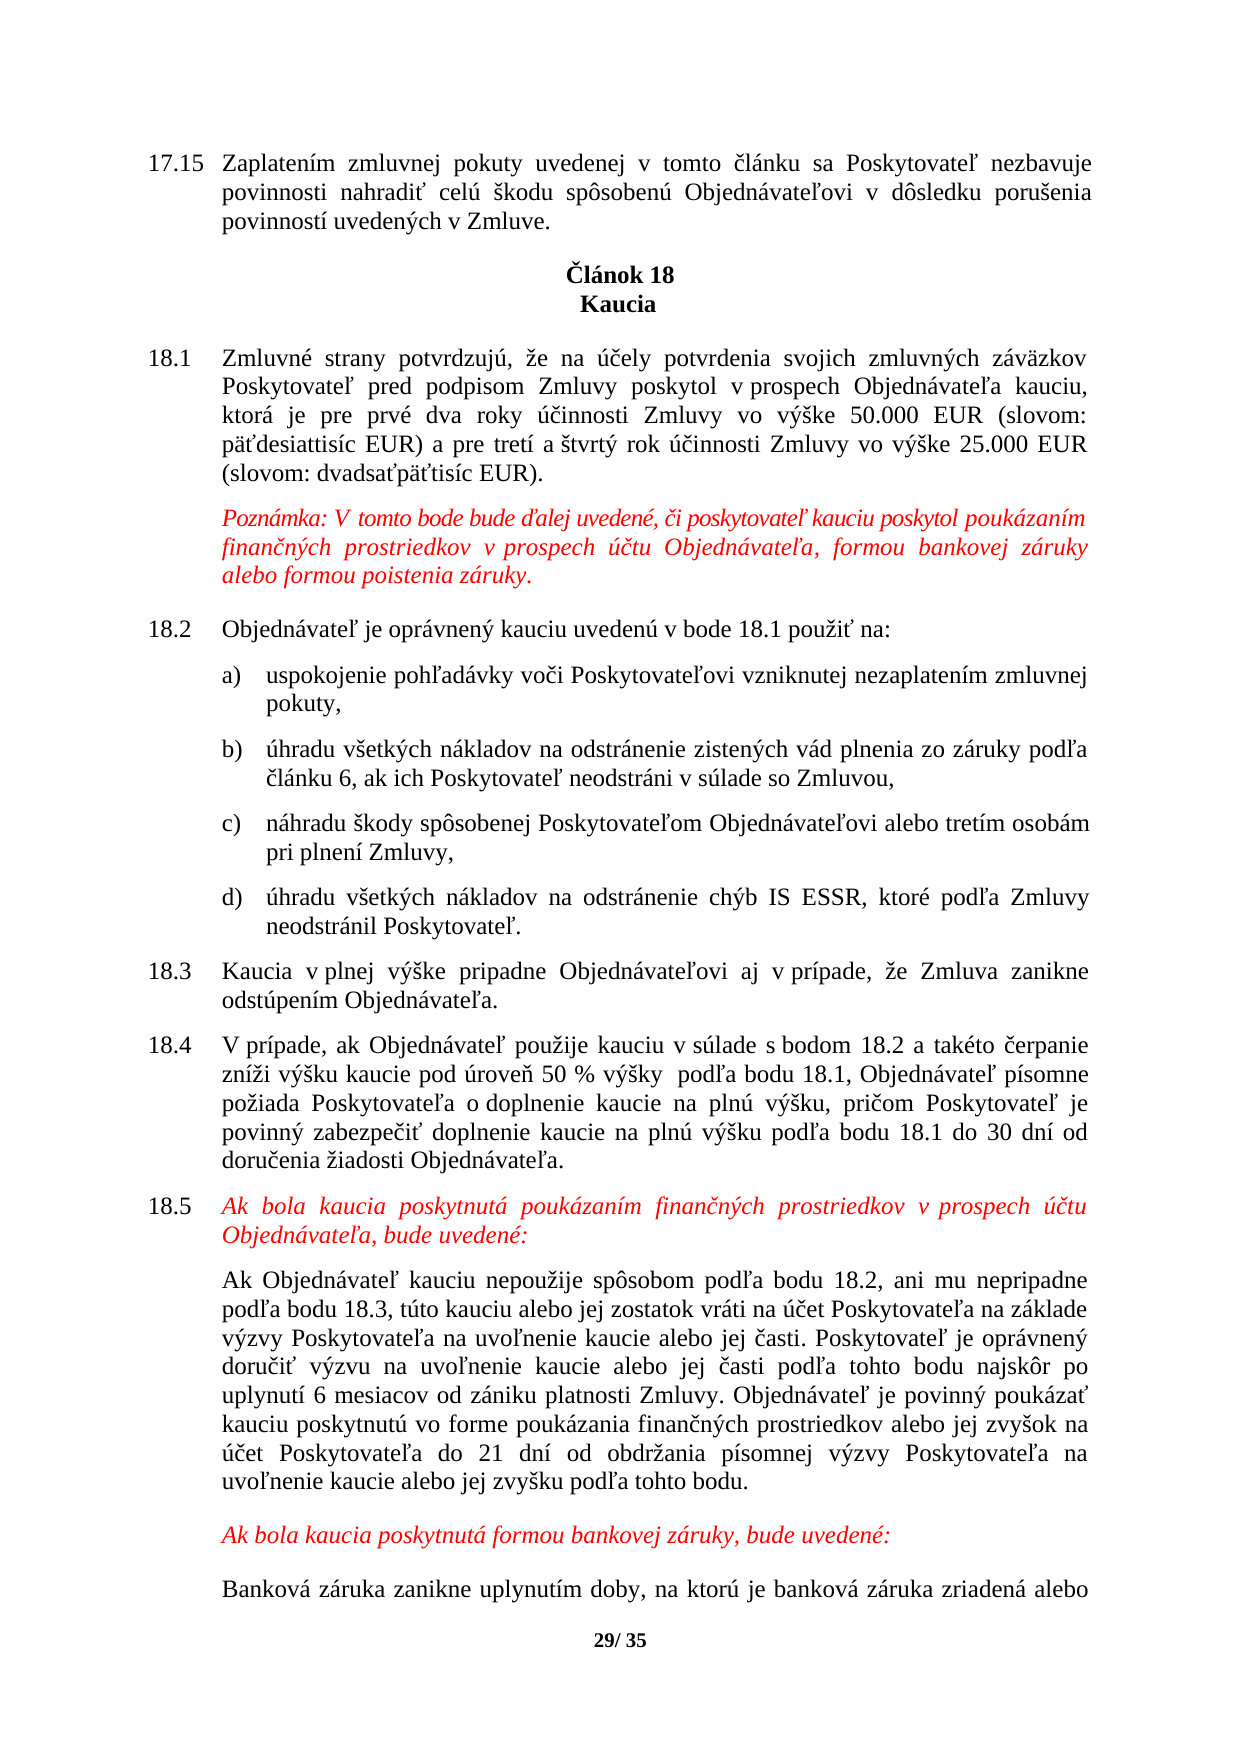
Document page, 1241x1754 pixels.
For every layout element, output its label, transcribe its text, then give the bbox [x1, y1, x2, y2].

list úhradu všetkých nákladov na odstránenie zistených vád plnenia zo záruky podľa článku 6, ak ich Poskytovateľ neodstráni v súlade so Zmluvou, [222, 734, 1088, 791]
list Zmluvné strany potvrdzujú, že na účely potvrdenia svojich zmluvných záväzkov Poskytovateľ pred podpisom Zmluvy poskytol v prospech Objednávateľa kauciu, ktorá je pre prvé dva roky účinnosti Zmluvy vo výške 50.000 EUR (slovom: päťdesiattisíc EUR) a pre tretí a štvrtý rok účinnosti Zmluvy vo výške 25.000 EUR (slovom: dvadsaťpäťtisíc EUR). [148, 343, 1088, 486]
list úhradu všetkých nákladov na odstránenie chýb IS ESSR, ktoré podľa Zmluvy neodstránil Poskytovateľ. [222, 882, 1091, 940]
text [222, 1574, 1089, 1603]
list uspokojenie pohľadávky voči Poskytovateľovi vzniknutej nezaplatením zmluvnej pokuty, [222, 660, 1088, 717]
text Ak bola kaucia poskytnutá formou bankovej záruky, bude uvedené: [222, 1520, 1089, 1549]
list náhradu škody spôsobenej Poskytovateľom Objednávateľovi alebo tretím osobám pri plnení Zmluvy, [222, 808, 1091, 866]
list Objednávateľ je oprávnený kauciu uvedenú v bode 18.1 použiť na: [148, 614, 1089, 643]
text Článok 18 [148, 260, 1092, 289]
list V prípade, ak Objednávateľ použije kauciu v súlade s bodom 18.2 a takéto čerpanie zníži výšku kaucie pod úroveň 50 % výšky podľa bodu 18.1, Objednávateľ písomne požiada Poskytovateľa o doplnenie kaucie na plnú výšku, pričom Poskytovateľ je povinný zabezpečiť doplnenie kaucie na plnú výšku podľa bodu 18.1 do 30 dní od doručenia žiadosti Objednávateľa. [148, 1031, 1089, 1174]
list Kaucia v plnej výške pripadne Objednávateľovi aj v prípade, že Zmluva zanikne odstúpením Objednávateľa. [148, 956, 1089, 1014]
list Ak bola kaucia poskytnutá poukázaním finančných prostriedkov v prospech účtu Objednávateľa, bude uvedené: [148, 1191, 1089, 1248]
text Poznámka: V tomto bode bude ďalej uvedené, či poskytovateľ kauciu poskytol poukázaním finančných prostriedkov v prospech účtu Objednávateľa, formou bankovej záruky alebo formou poistenia záruky. [222, 503, 1088, 589]
text Ak Objednávateľ kauciu nepoužije spôsobom podľa bodu 18.2, ani mu nepripadne podľa bodu 18.3, túto kauciu alebo jej zostatok vráti na účet Poskytovateľa na základe výzvy Poskytovateľa na uvoľnenie kaucie alebo jej časti. Poskytovateľ je oprávnený doručiť výzvu na uvoľnenie kaucie alebo jej časti podľa tohto bodu najskôr po uplynutí 6 mesiacov od zániku platnosti Zmluvy. Objednávateľ je povinný poukázať kauciu poskytnutú vo forme poukázania finančných prostriedkov alebo jej zvyšok na účet Poskytovateľa do 21 dní od obdržania písomnej výzvy Poskytovateľa na uvoľnenie kaucie alebo jej zvyšku podľa tohto bodu. [222, 1265, 1089, 1495]
list Zaplatením zmluvnej pokuty uvedenej v tomto článku sa Poskytovateľ nezbavuje povinnosti nahradiť celú škodu spôsobenú Objednávateľovi v dôsledku porušenia povinností uvedených v Zmluve. [148, 148, 1092, 235]
text Kaucia [148, 289, 1088, 318]
